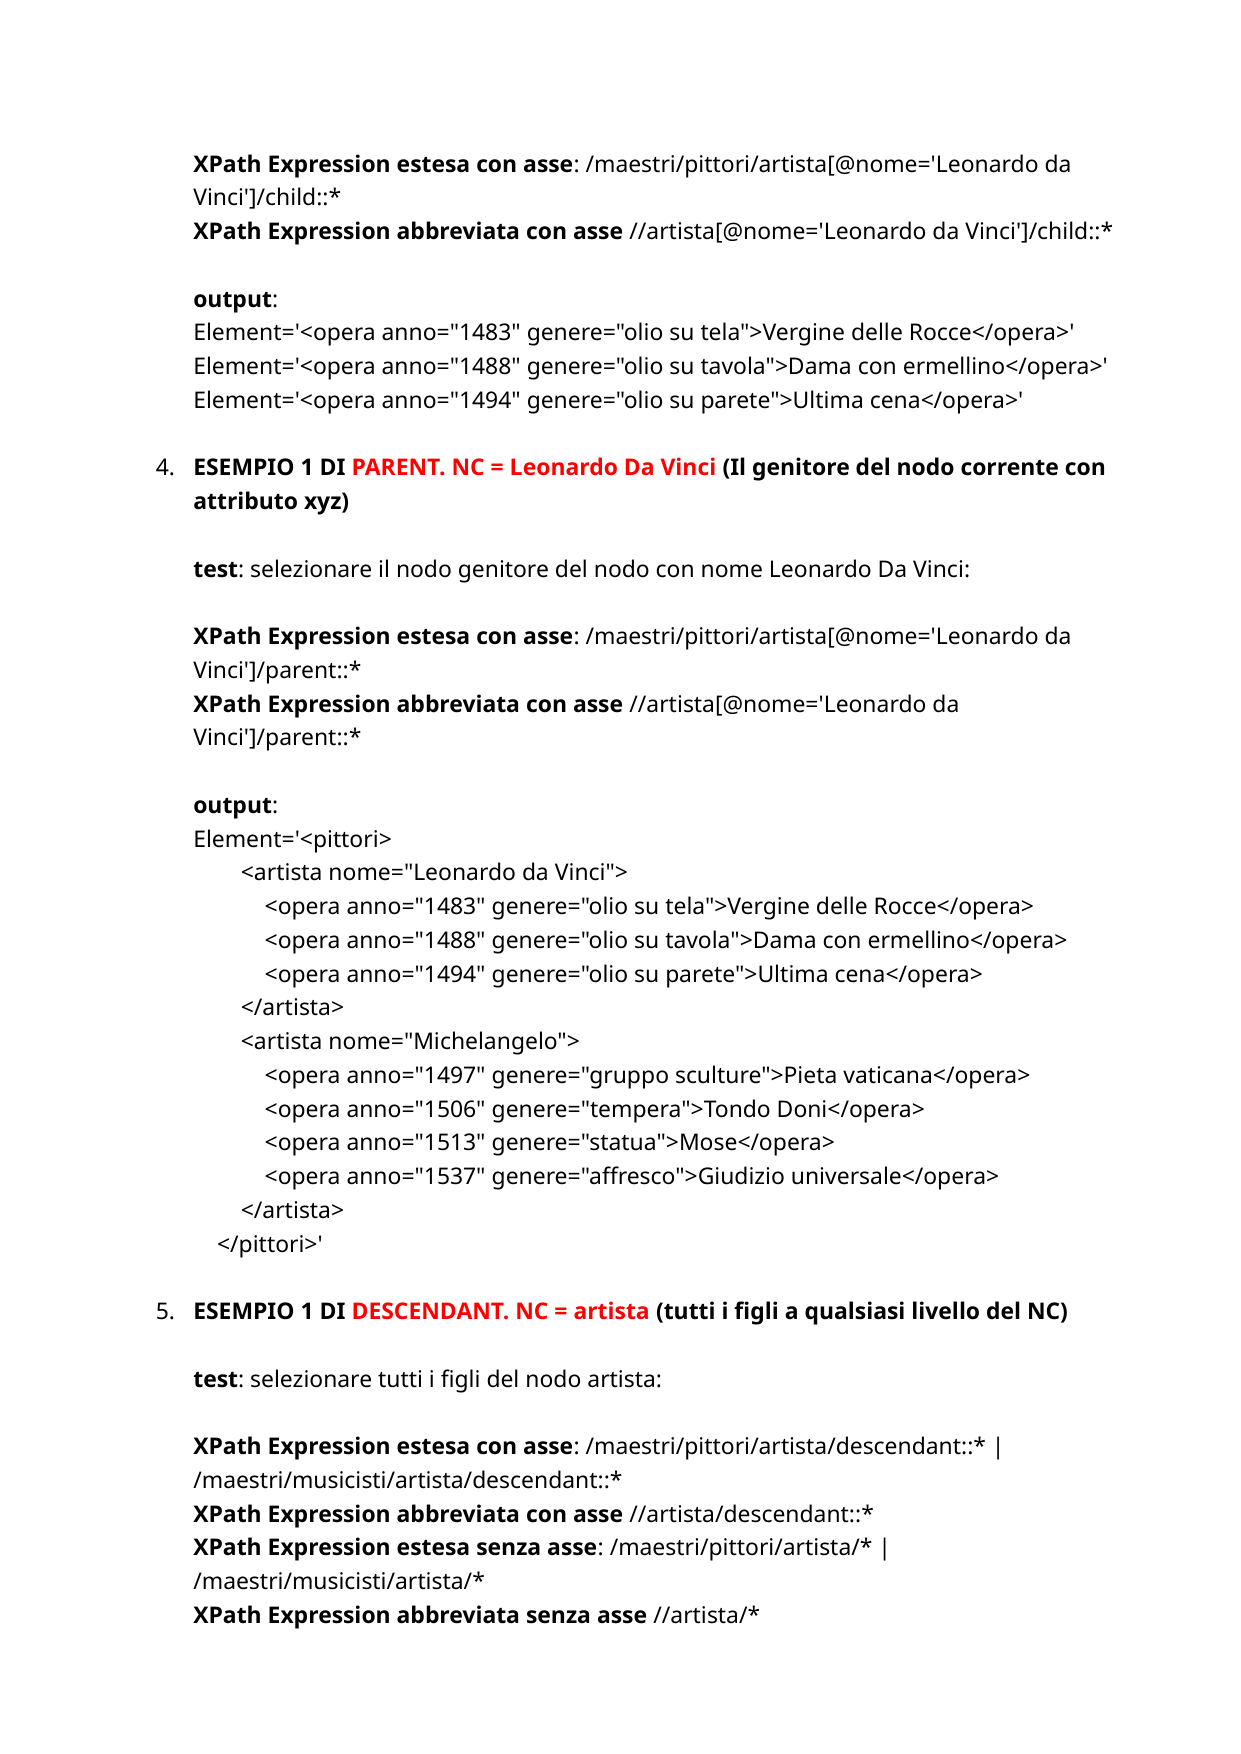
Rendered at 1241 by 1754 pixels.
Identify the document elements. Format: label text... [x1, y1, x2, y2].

list <opera anno="1513" genere="statua">Mose</opera> [193, 1126, 1122, 1158]
list <opera anno="1537" genere="affresco">Giudizio universale</opera> [193, 1160, 1122, 1191]
list Element='<pittori> [193, 823, 1122, 854]
list Element='<opera anno="1494" genere="olio su parete">Ultima cena</opera>' [193, 384, 1122, 415]
list <opera anno="1494" genere="olio su parete">Ultima cena</opera> [193, 958, 1122, 989]
list XPath Expression estesa con asse: /maestri/pittori/artista/descendant::* | /maestri/musicisti/artista/descendant::* [193, 1430, 1122, 1495]
list output: [193, 789, 1122, 820]
list <opera anno="1497" genere="gruppo sculture">Pieta vaticana</opera> [193, 1059, 1122, 1090]
list test: selezionare il nodo genitore del nodo con nome Leonardo Da Vinci: [193, 553, 1122, 584]
list XPath Expression abbreviata senza asse //artista/* [193, 1599, 1122, 1630]
list </pittori>' [193, 1228, 1122, 1259]
list <artista nome="Leonardo da Vinci"> [193, 856, 1122, 888]
list <opera anno="1488" genere="olio su tavola">Dama con ermellino</opera> [193, 924, 1122, 955]
list ESEMPIO 1 DI PARENT. NC = Leonardo Da Vinci (Il genitore del nodo corrente con attributo xyz) [156, 451, 1122, 516]
list output: [193, 283, 1122, 314]
list Element='<opera anno="1488" genere="olio su tavola">Dama con ermellino</opera>' [193, 350, 1122, 381]
list <opera anno="1483" genere="olio su tela">Vergine delle Rocce</opera> [193, 890, 1122, 921]
list XPath Expression estesa con asse: /maestri/pittori/artista[@nome='Leonardo da Vinci']/parent::* [193, 620, 1122, 685]
list XPath Expression abbreviata con asse //artista/descendant::* [193, 1498, 1122, 1529]
list <opera anno="1506" genere="tempera">Tondo Doni</opera> [193, 1093, 1122, 1124]
list ESEMPIO 1 DI DESCENDANT. NC = artista (tutti i figli a qualsiasi livello del NC) [156, 1295, 1122, 1326]
list Element='<opera anno="1483" genere="olio su tela">Vergine delle Rocce</opera>' [193, 316, 1122, 348]
list XPath Expression estesa con asse: /maestri/pittori/artista[@nome='Leonardo da Vinci']/child::* [193, 148, 1122, 213]
list XPath Expression abbreviata con asse //artista[@nome='Leonardo da Vinci']/child::* [193, 215, 1122, 246]
list XPath Expression abbreviata con asse //artista[@nome='Leonardo da Vinci']/parent::* [193, 688, 1122, 753]
list <artista nome="Michelangelo"> [193, 1025, 1122, 1056]
list XPath Expression estesa senza asse: /maestri/pittori/artista/* | /maestri/musicisti/artista/* [193, 1531, 1122, 1596]
list </artista> [193, 991, 1122, 1023]
list </artista> [193, 1194, 1122, 1225]
list test: selezionare tutti i figli del nodo artista: [193, 1363, 1122, 1394]
